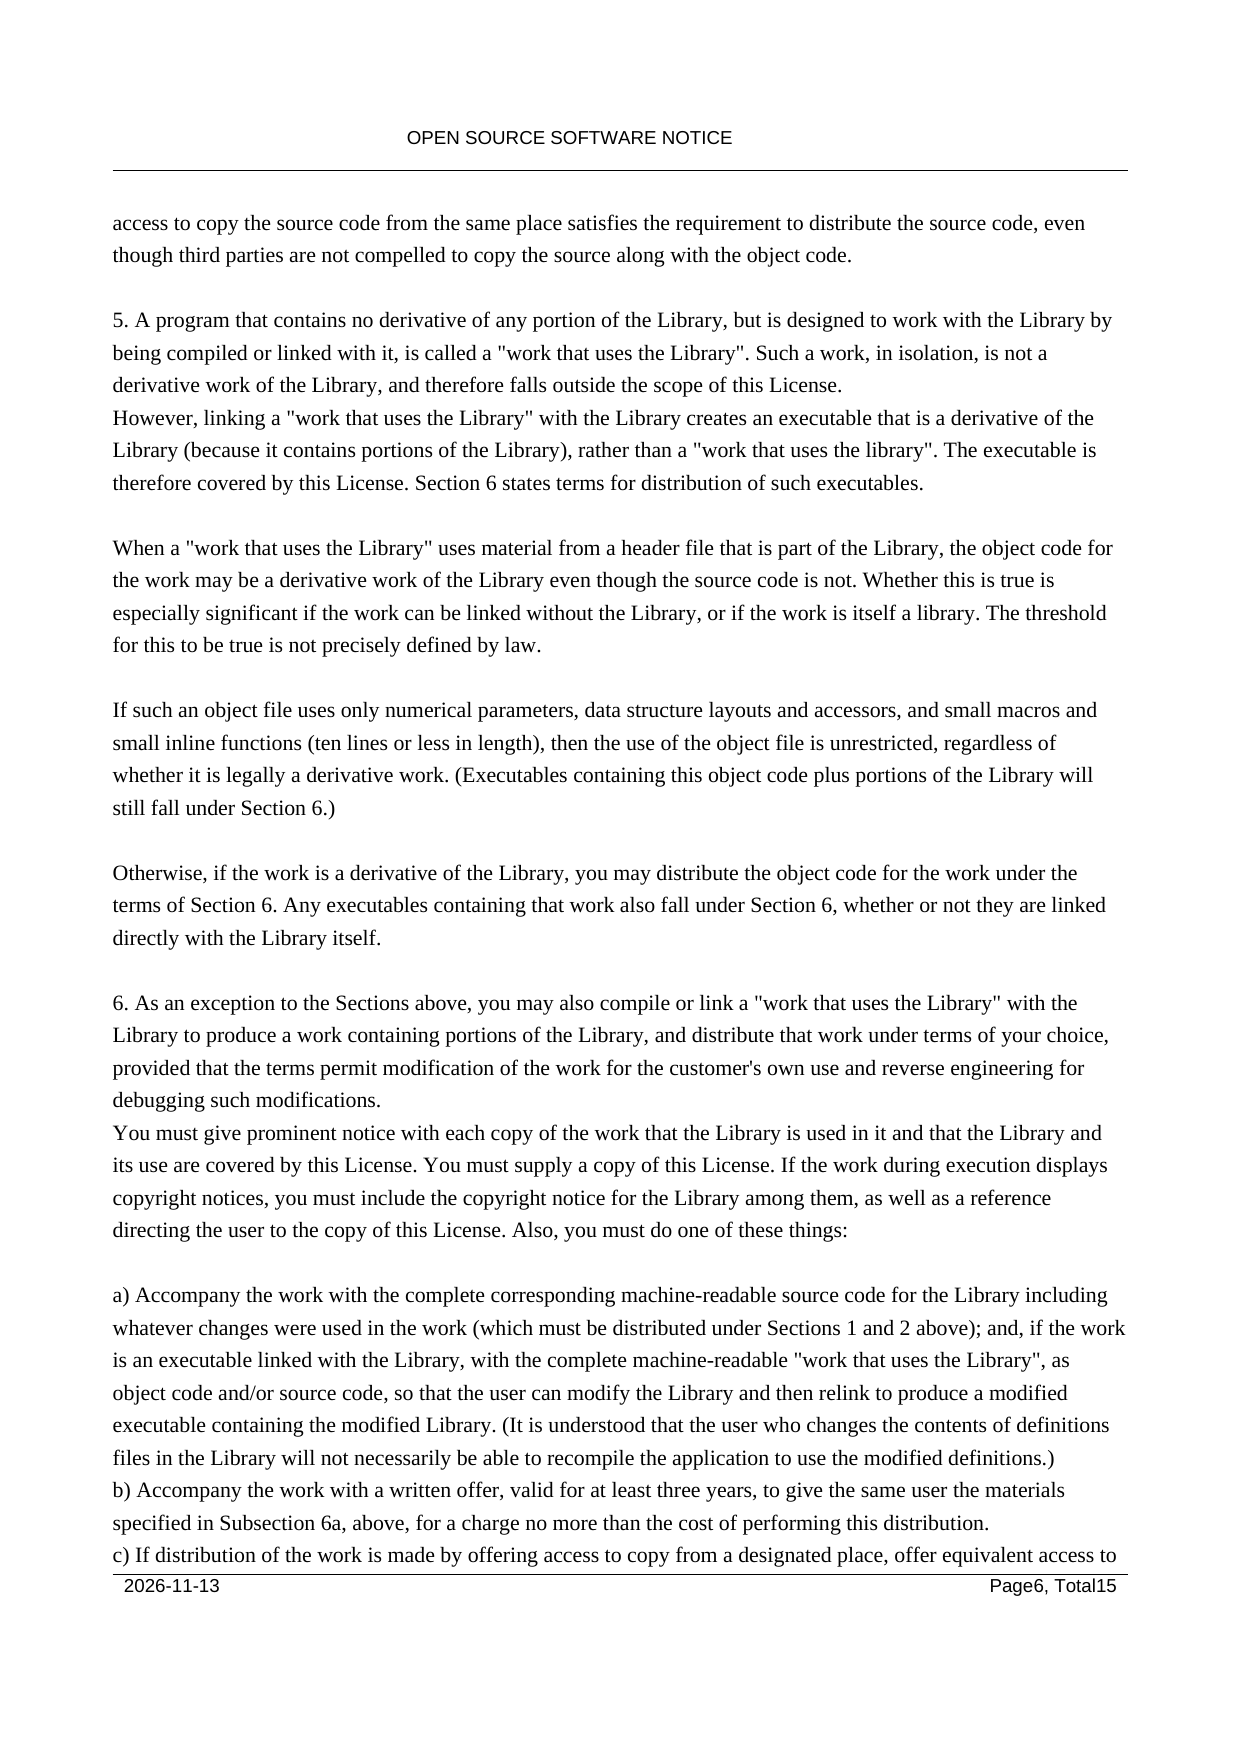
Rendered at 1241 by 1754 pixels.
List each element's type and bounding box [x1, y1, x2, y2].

text [112, 206, 1128, 1571]
